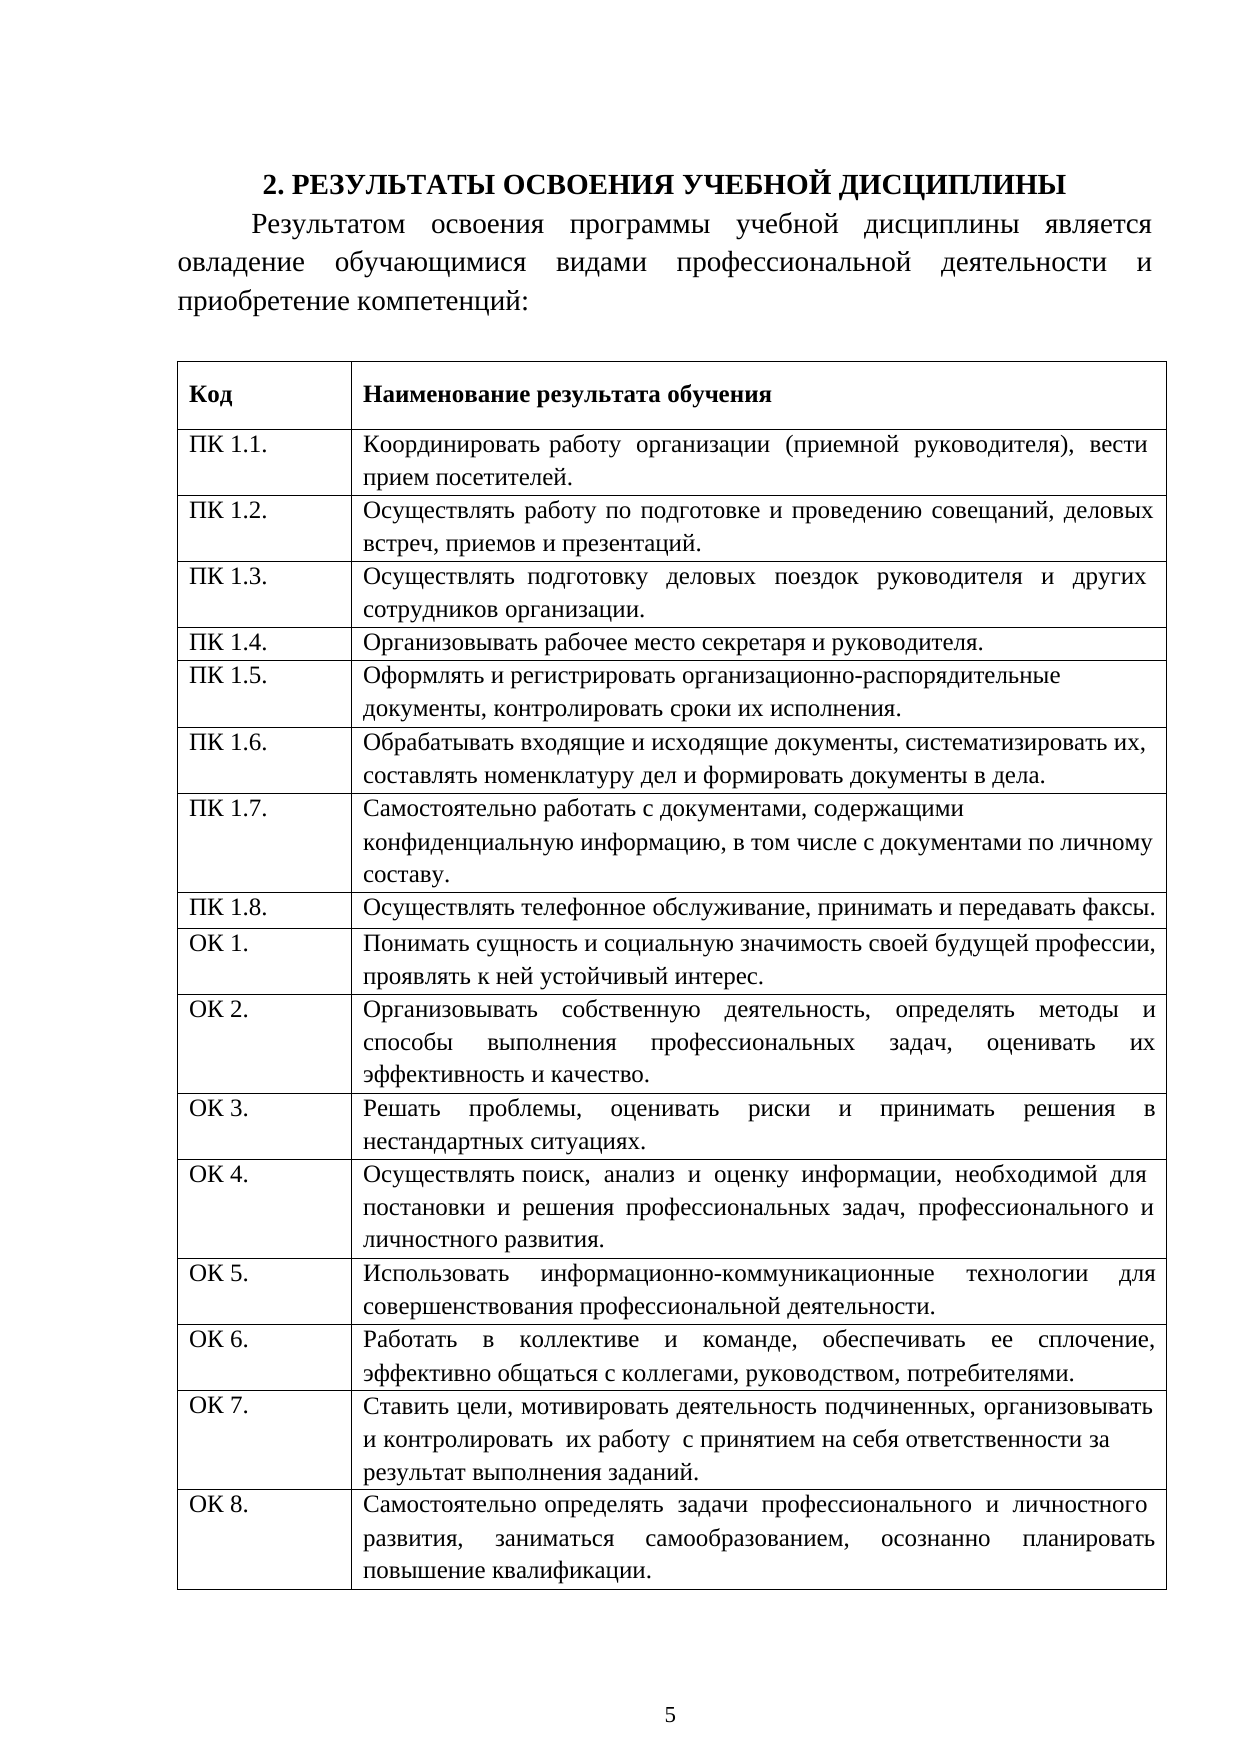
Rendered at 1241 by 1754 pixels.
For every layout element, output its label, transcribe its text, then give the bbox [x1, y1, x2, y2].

table_cell Использовать информационно-коммуникационные технологии для совершенствования профессиональной деятельности. [352, 1259, 1166, 1324]
table_cell ПК 1.3. [178, 562, 351, 627]
table_cell ОК 2. [178, 995, 351, 1093]
text Результатом освоения программы учебной дисциплины является овладение обучающимися видами профессиональной деятельности и приобретение компетенций: [177, 206, 1152, 316]
table_cell Организовывать собственную деятельность, определять методы и способы выполнения профессиональных задач, оценивать их эффективность и качество. [352, 995, 1166, 1093]
table_cell ОК 5. [178, 1259, 351, 1324]
table_cell ОК 3. [178, 1094, 351, 1159]
table_cell Организовывать рабочее место секретаря и руководителя. [352, 628, 1166, 660]
table_cell ПК 1.8. [178, 893, 351, 927]
table_cell Обрабатывать входящие и исходящие документы, систематизировать их, составлять номенклатуру дел и формировать документы в дела. [352, 728, 1166, 793]
table_cell ПК 1.7. [178, 794, 351, 892]
table_cell Осуществлять подготовку деловых поездок руководителя и других сотрудников организации. [352, 562, 1166, 627]
table_cell ПК 1.2. [178, 496, 351, 561]
table_cell Оформлять и регистрировать организационно-распорядительные документы, контролировать сроки их исполнения. [352, 661, 1166, 727]
table_cell ОК 4. [178, 1160, 351, 1258]
list РЕЗУЛЬТАТЫ ОСВОЕНИЯ УЧЕБНОЙ ДИСЦИПЛИНЫ [262, 167, 1180, 201]
table_cell Работать в коллективе и команде, обеспечивать ее сплочение, эффективно общаться с коллегами, руководством, потребителями. [352, 1325, 1166, 1390]
table_cell ПК 1.1. [178, 430, 351, 495]
table_cell Самостоятельно определять задачи профессионального и личностного развития, заниматься самообразованием, осознанно планировать повышение квалификации. [352, 1490, 1166, 1588]
table_cell Осуществлять телефонное обслуживание, принимать и передавать факсы. [352, 893, 1166, 927]
table_cell Координировать работу организации (приемной руководителя), вести прием посетителей. [352, 430, 1166, 495]
table_cell ПК 1.6. [178, 728, 351, 793]
table_cell ОК 7. [178, 1391, 351, 1489]
table_cell Решать проблемы, оценивать риски и принимать решения в нестандартных ситуациях. [352, 1094, 1166, 1159]
table_cell Осуществлять работу по подготовке и проведению совещаний, деловых встреч, приемов и презентаций. [352, 496, 1166, 561]
table_cell Ставить цели, мотивировать деятельность подчиненных, организовывать и контролировать их работу с принятием на себя ответственности за результат выполнения заданий. [352, 1391, 1166, 1489]
table_cell ПК 1.4. [178, 628, 351, 660]
table_cell ОК 6. [178, 1325, 351, 1390]
table_cell ОК 8. [178, 1490, 351, 1588]
table_cell Самостоятельно работать с документами, содержащими конфиденциальную информацию, в том числе с документами по личному составу. [352, 794, 1166, 892]
table_cell ОК 1. [178, 929, 351, 993]
table_cell ПК 1.5. [178, 661, 351, 727]
table_cell Осуществлять поиск, анализ и оценку информации, необходимой для постановки и решения профессиональных задач, профессионального и личностного развития. [352, 1160, 1166, 1258]
table_header Код [178, 362, 351, 429]
table_header Наименование результата обучения [352, 362, 1166, 429]
table_cell Понимать сущность и социальную значимость своей будущей профессии, проявлять к ней устойчивый интерес. [352, 929, 1166, 993]
